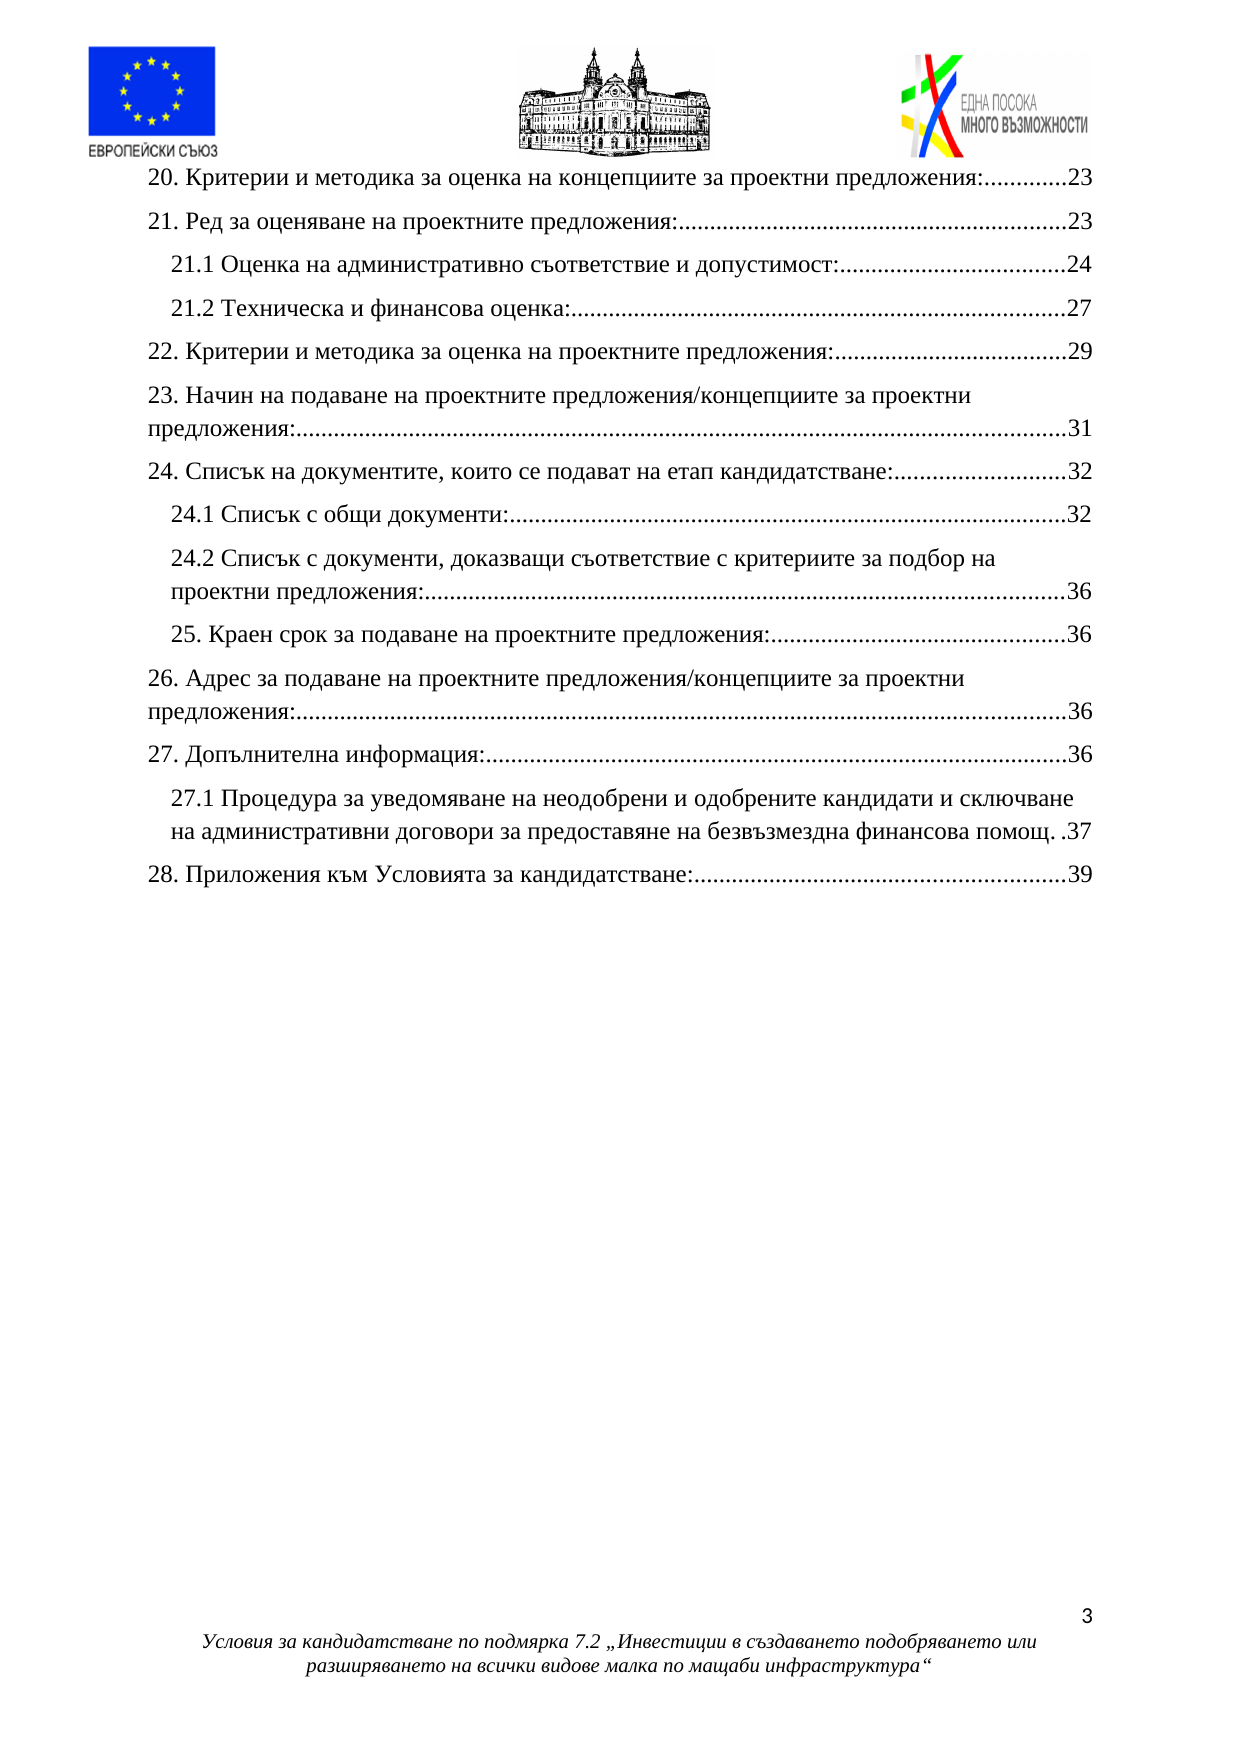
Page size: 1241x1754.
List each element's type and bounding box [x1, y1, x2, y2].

picture [896, 50, 1090, 160]
picture [514, 44, 718, 160]
picture [88, 45, 219, 160]
